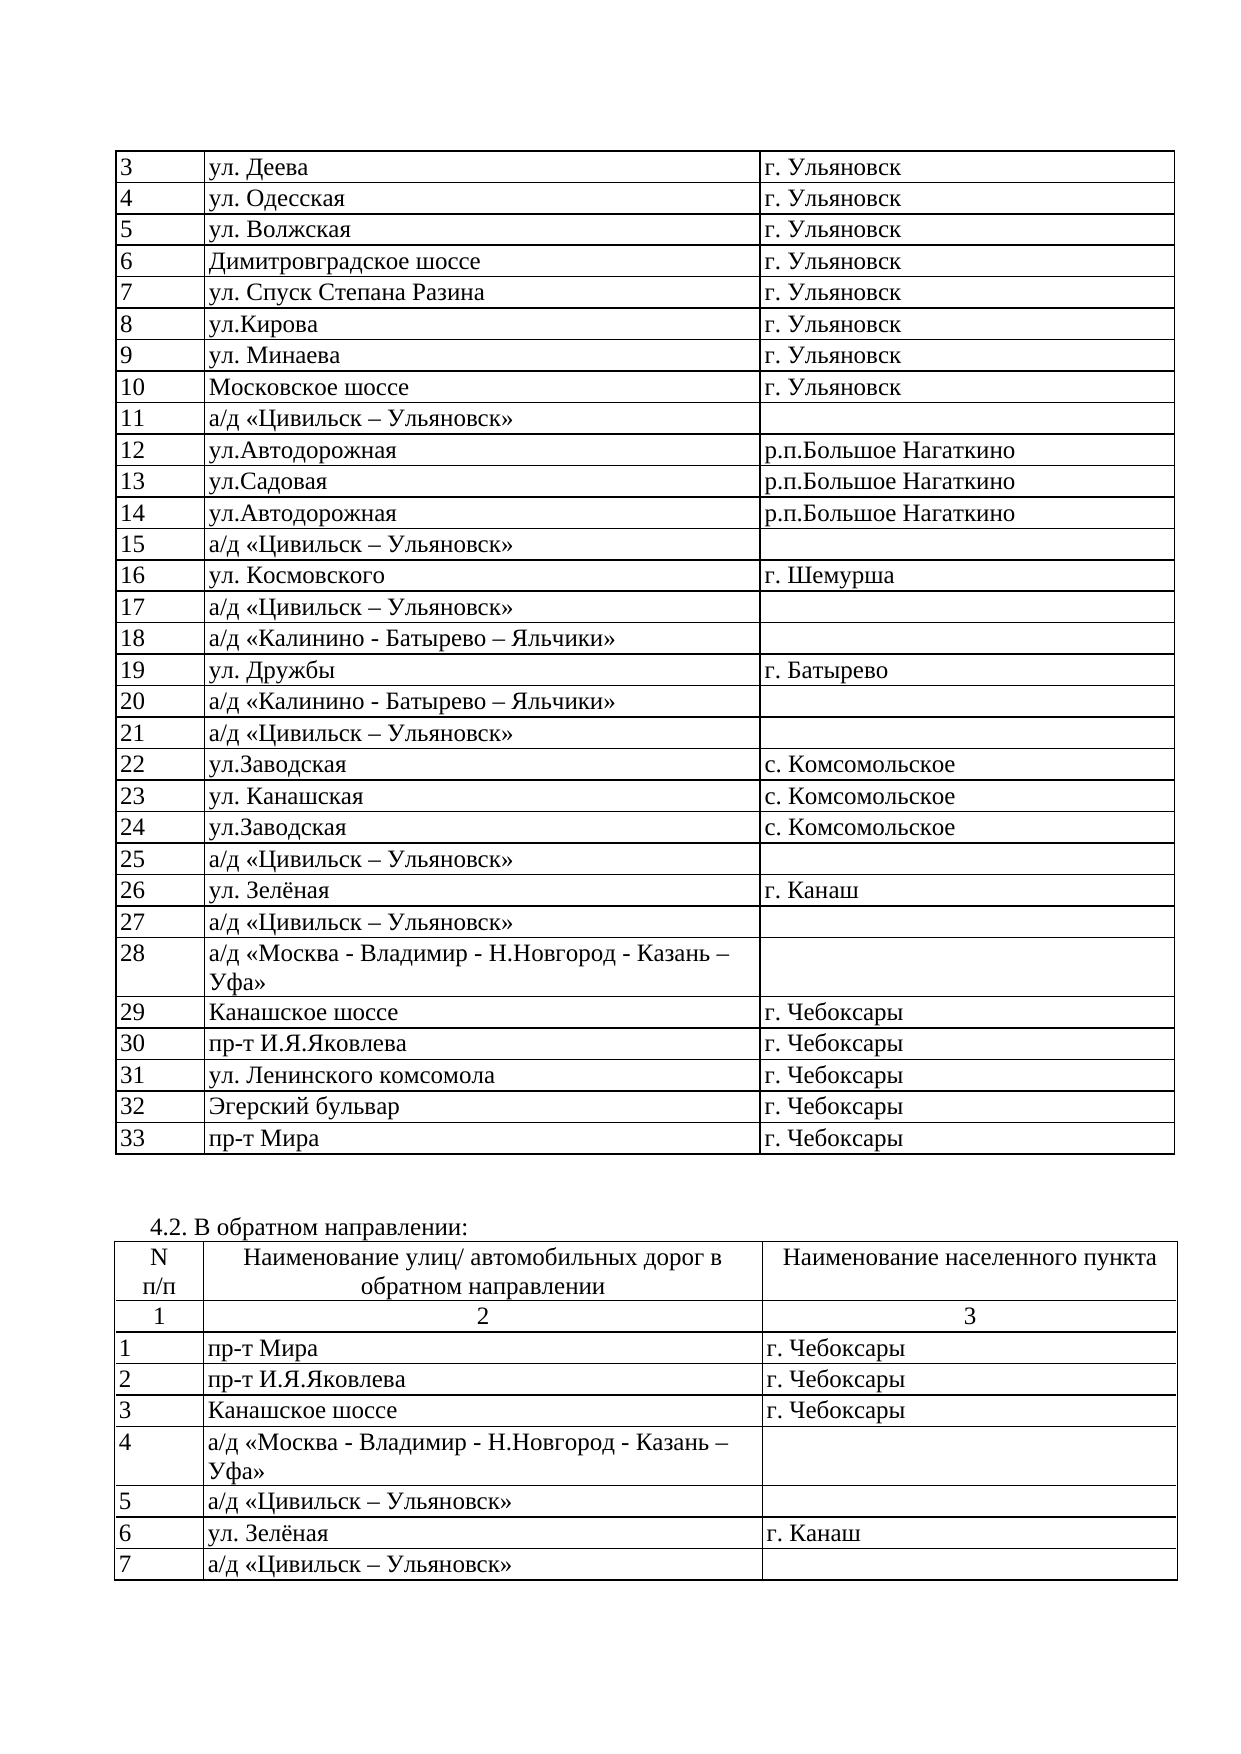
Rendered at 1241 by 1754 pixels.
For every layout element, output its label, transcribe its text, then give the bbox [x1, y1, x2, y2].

table_cell 19 [117, 655, 204, 685]
table_cell г. Ульяновск [761, 340, 1174, 370]
table_cell 21 [117, 718, 204, 748]
table_cell г. Ульяновск [761, 372, 1174, 402]
table_cell 14 [117, 498, 204, 527]
table_cell с. Комсомольское [761, 781, 1174, 811]
table_cell пр-т И.Я.Яковлева [204, 1364, 762, 1394]
table_cell 3 [117, 152, 204, 181]
table_cell Канашское шоссе [205, 997, 759, 1027]
table_cell г. Ульяновск [761, 152, 1174, 181]
table_cell [761, 718, 1174, 748]
table_header N п/п [115, 1242, 203, 1300]
table_cell ул. Спуск Степана Разина [205, 277, 759, 307]
table_cell 7 [115, 1549, 203, 1579]
table_cell 3 [115, 1395, 203, 1426]
table_cell а/д «Москва - Владимир - Н.Новгород - Казань – Уфа» [205, 938, 759, 996]
table_cell пр-т Мира [204, 1333, 762, 1363]
table_cell 28 [117, 938, 204, 996]
table_cell ул. Зелёная [204, 1518, 762, 1547]
table_cell 29 [117, 997, 204, 1027]
table_cell 31 [117, 1060, 204, 1090]
table_cell а/д «Цивильск – Ульяновск» [205, 907, 759, 936]
table_cell 2 [115, 1364, 203, 1394]
table_cell а/д «Цивильск – Ульяновск» [205, 529, 759, 559]
table_cell 5 [117, 215, 204, 244]
table_header Наименование населенного пункта [763, 1242, 1177, 1300]
table_cell 8 [117, 309, 204, 339]
table_cell [761, 686, 1174, 716]
table_cell с. Комсомольское [761, 749, 1174, 779]
table_cell г. Чебоксары [763, 1363, 1177, 1394]
table_cell ул. Минаева [205, 340, 759, 370]
table_cell Эгерский бульвар [205, 1092, 759, 1121]
table_cell 30 [117, 1029, 204, 1058]
table_cell 25 [117, 844, 204, 873]
table_cell г. Канаш [761, 875, 1174, 905]
table_cell [763, 1426, 1177, 1484]
table_cell а/д «Цивильск – Ульяновск» [205, 718, 759, 748]
table_cell ул. Одесская [205, 183, 759, 213]
table_cell 12 [117, 435, 204, 464]
table_cell а/д «Цивильск – Ульяновск» [205, 844, 759, 873]
table_cell ул.Заводская [205, 812, 759, 842]
table_cell с. Комсомольское [761, 812, 1174, 842]
table_cell 20 [117, 686, 204, 716]
table_cell 26 [117, 875, 204, 905]
table_cell 15 [117, 529, 204, 559]
table_header Наименование улиц/ автомобильных дорог в обратном направлении [204, 1242, 762, 1300]
table_cell ул. Деева [205, 152, 759, 181]
table_cell ул. Канашская [205, 781, 759, 811]
table_cell пр-т Мира [205, 1123, 759, 1153]
table_cell г. Чебоксары [763, 1394, 1177, 1426]
table_cell 6 [115, 1517, 203, 1547]
table_cell 17 [117, 592, 204, 622]
table_cell г. Ульяновск [761, 277, 1174, 307]
table_cell 6 [117, 246, 204, 276]
table_cell ул.Кирова [205, 309, 759, 339]
table_cell 16 [117, 561, 204, 590]
table_cell ул. Волжская [205, 215, 759, 244]
table_cell ул. Зелёная [205, 875, 759, 905]
table_cell 9 [117, 340, 204, 370]
table_cell г. Шемурша [761, 561, 1174, 590]
table_cell а/д «Калинино - Батырево – Яльчики» [205, 623, 759, 653]
table_cell р.п.Большое Нагаткино [761, 498, 1174, 527]
table_cell 1 [115, 1301, 203, 1331]
table_cell 4 [115, 1427, 203, 1484]
table_cell 13 [117, 466, 204, 496]
table_cell г. Чебоксары [761, 997, 1174, 1027]
table_cell [761, 938, 1174, 996]
table_cell пр-т И.Я.Яковлева [205, 1029, 759, 1058]
table_cell а/д «Москва - Владимир - Н.Новгород - Казань – Уфа» [204, 1427, 762, 1484]
table_cell ул. Дружбы [205, 655, 759, 685]
table_cell р.п.Большое Нагаткино [761, 466, 1174, 496]
table_cell [761, 403, 1174, 433]
table_cell 18 [117, 623, 204, 653]
table_cell 11 [117, 403, 204, 433]
table_cell г. Чебоксары [763, 1331, 1177, 1363]
table_cell г. Ульяновск [761, 215, 1174, 244]
table_cell г. Чебоксары [761, 1123, 1174, 1153]
table_cell 23 [117, 781, 204, 811]
table_cell 10 [117, 372, 204, 402]
table_cell 4 [117, 183, 204, 213]
table_cell ул. Космовского [205, 561, 759, 590]
table_cell 7 [117, 277, 204, 307]
table_cell г. Чебоксары [761, 1060, 1174, 1090]
table_cell [761, 623, 1174, 653]
table_cell 32 [117, 1092, 204, 1121]
table_cell г. Канаш [763, 1516, 1177, 1547]
table_cell [761, 529, 1174, 559]
table_cell 3 [763, 1300, 1177, 1331]
table_cell ул.Садовая [205, 466, 759, 496]
table_cell а/д «Калинино - Батырево – Яльчики» [205, 686, 759, 716]
table_cell [761, 907, 1174, 936]
table_cell Московское шоссе [205, 372, 759, 402]
table_cell г. Батырево [761, 655, 1174, 685]
table_cell г. Ульяновск [761, 183, 1174, 213]
table_cell [761, 844, 1174, 873]
table_cell 24 [117, 812, 204, 842]
text 4.2. В обратном направлении: [150, 1212, 1090, 1241]
table_cell г. Чебоксары [761, 1092, 1174, 1121]
table_cell 1 [115, 1332, 203, 1363]
table_cell а/д «Цивильск – Ульяновск» [204, 1486, 762, 1516]
table_cell 33 [117, 1123, 204, 1153]
table_cell 5 [115, 1486, 203, 1516]
table_cell р.п.Большое Нагаткино [761, 435, 1174, 464]
table_cell ул. Ленинского комсомола [205, 1060, 759, 1090]
table_cell г. Ульяновск [761, 246, 1174, 276]
table_cell [763, 1548, 1177, 1579]
table_cell 2 [204, 1301, 762, 1331]
table_cell [763, 1485, 1177, 1516]
table_cell [761, 592, 1174, 622]
table_cell 27 [117, 907, 204, 936]
table_cell Канашское шоссе [204, 1396, 762, 1426]
table_cell г. Чебоксары [761, 1029, 1174, 1058]
table_cell ул.Автодорожная [205, 498, 759, 527]
table_cell ул.Автодорожная [205, 435, 759, 464]
table_cell а/д «Цивильск – Ульяновск» [204, 1549, 762, 1579]
table_cell 22 [117, 749, 204, 779]
table_cell а/д «Цивильск – Ульяновск» [205, 403, 759, 433]
table_cell ул.Заводская [205, 749, 759, 779]
table_cell а/д «Цивильск – Ульяновск» [205, 592, 759, 622]
table_cell г. Ульяновск [761, 309, 1174, 339]
table_cell Димитровградское шоссе [205, 246, 759, 276]
